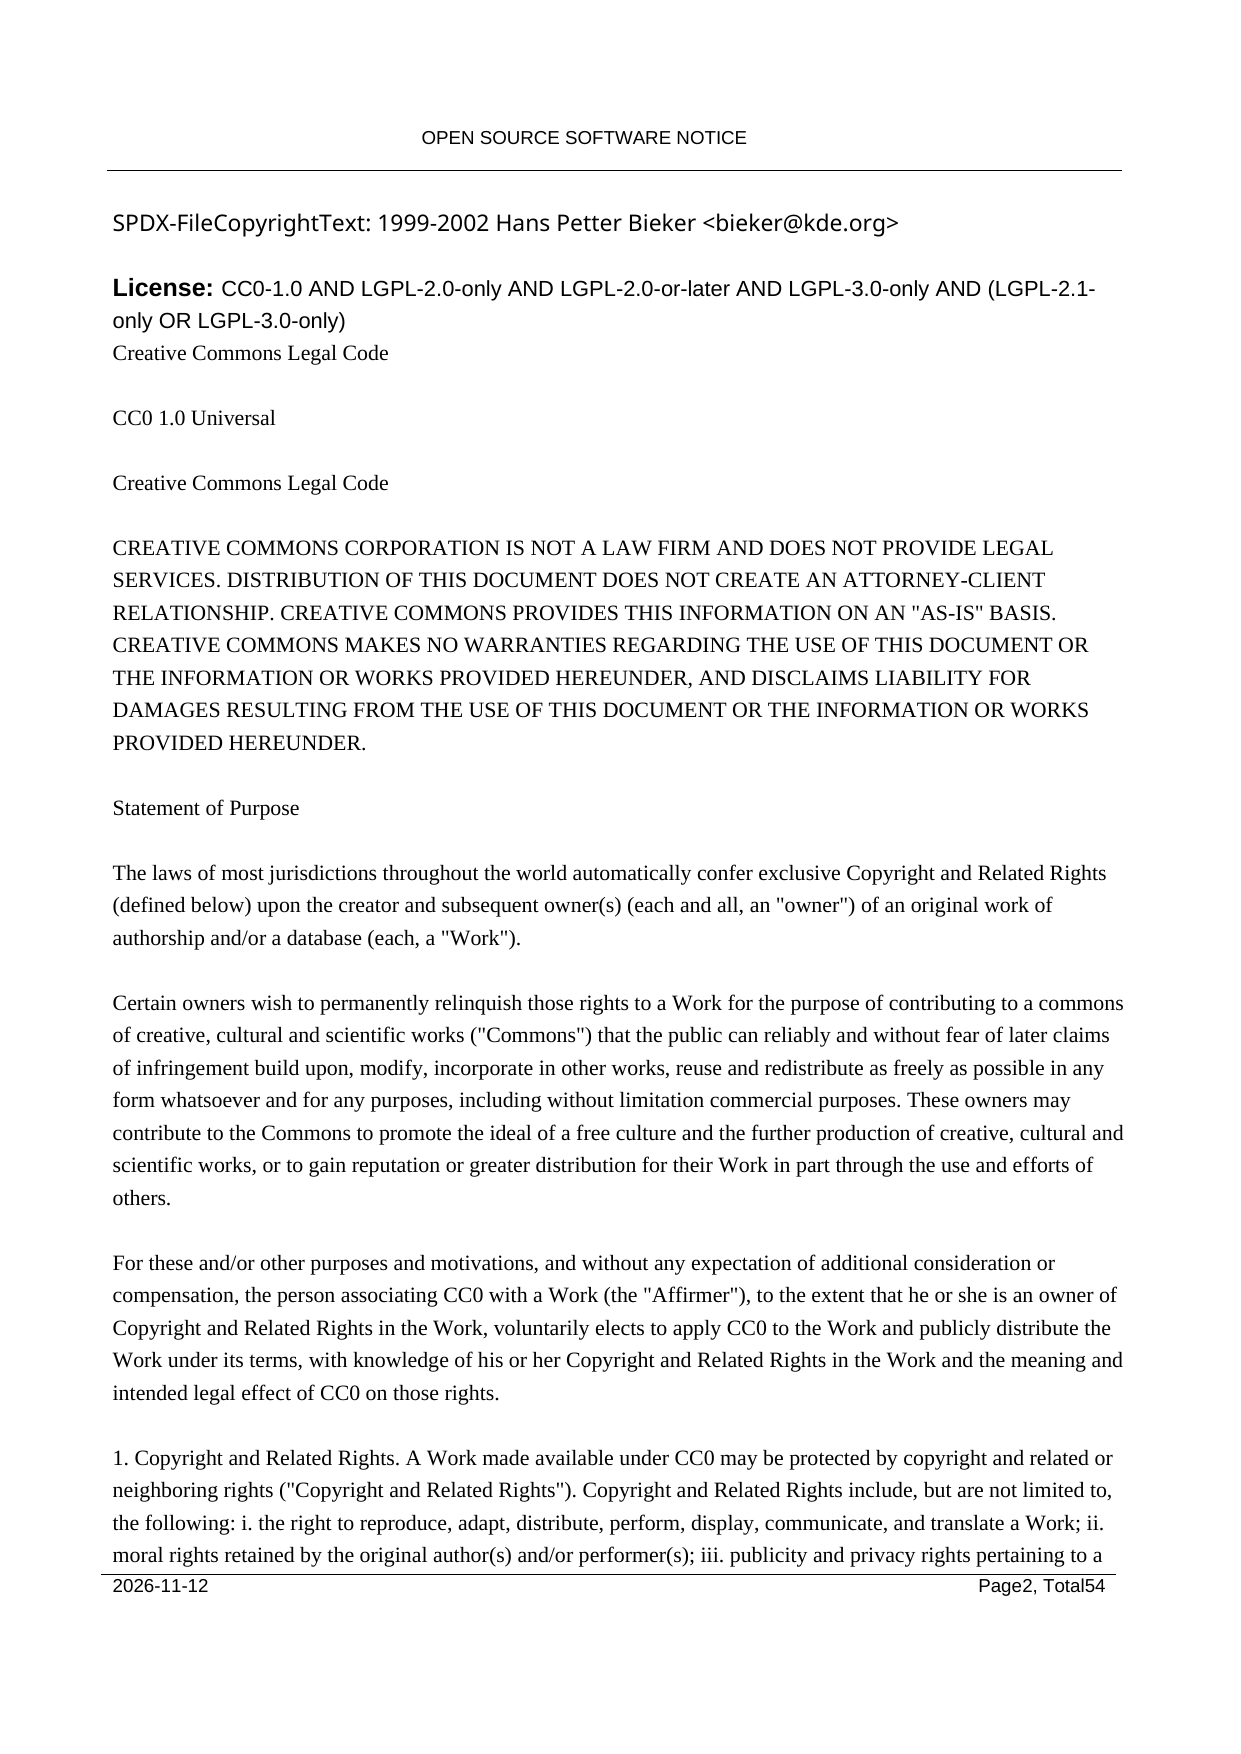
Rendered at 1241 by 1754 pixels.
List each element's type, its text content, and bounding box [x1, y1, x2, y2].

text License: CC0-1.0 AND LGPL-2.0-only AND LGPL-2.0-or-later AND LGPL-3.0-only AND (LGPL-2.1-only OR LGPL-3.0-only) [112, 271, 1128, 336]
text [112, 206, 1128, 271]
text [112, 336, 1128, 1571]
